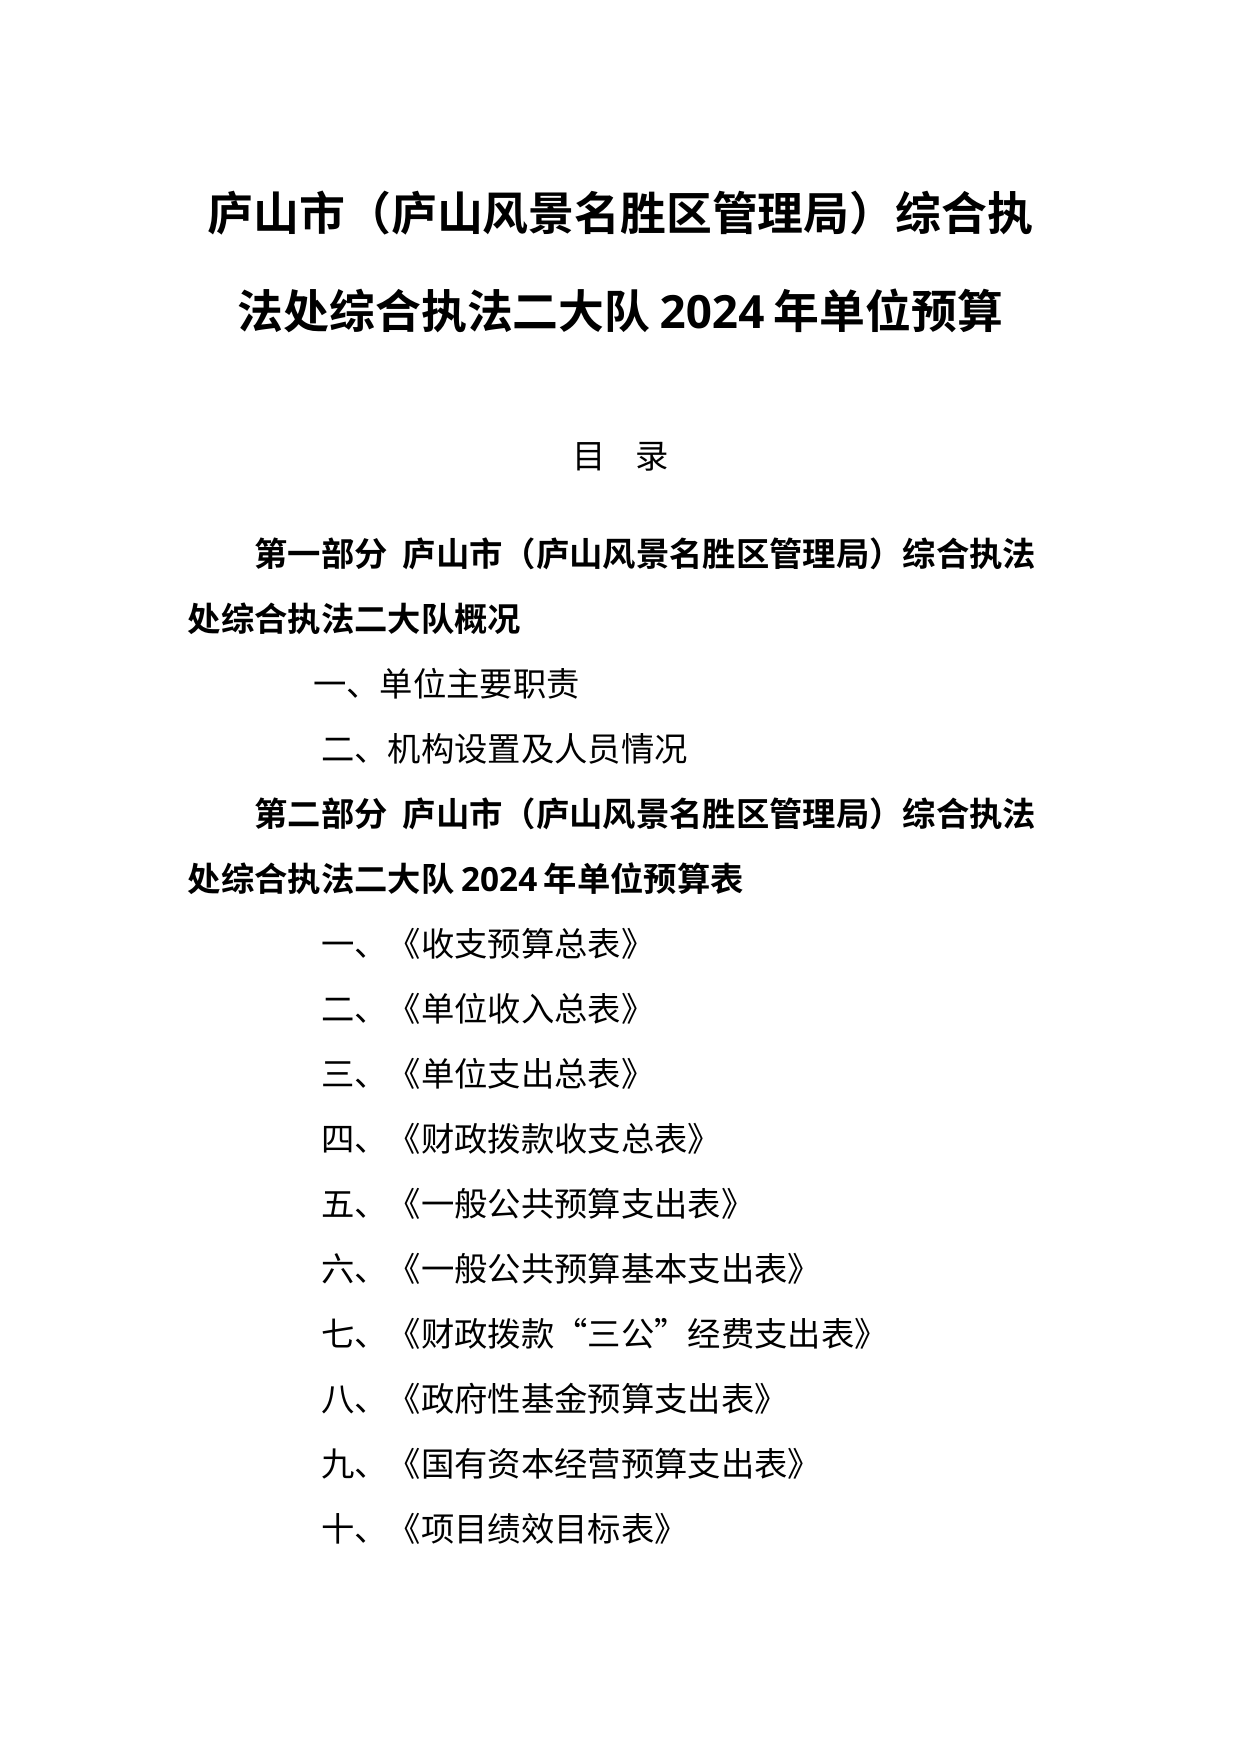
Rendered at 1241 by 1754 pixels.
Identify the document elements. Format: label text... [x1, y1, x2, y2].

text 二、《单位收入总表》 [187, 974, 1053, 1039]
text 二、机构设置及人员情况 [187, 714, 1053, 779]
text 第二部分 庐山市（庐山风景名胜区管理局）综合执法处综合执法二大队2024年单位预算表 [187, 779, 1053, 909]
text 一、《收支预算总表》 [187, 909, 1053, 974]
text 九、《国有资本经营预算支出表》 [187, 1429, 1053, 1494]
text 庐山市（庐山风景名胜区管理局）综合执法处综合执法二大队2024年单位预算 [187, 162, 1053, 357]
text 目 录 [187, 422, 1053, 487]
text 八、《政府性基金预算支出表》 [187, 1364, 1053, 1429]
text 六、《一般公共预算基本支出表》 [187, 1234, 1053, 1299]
text 十、《项目绩效目标表》 [187, 1494, 1053, 1559]
text 七、《财政拨款“三公”经费支出表》 [187, 1299, 1053, 1364]
text 一、单位主要职责 [187, 649, 1053, 714]
text 第一部分 庐山市（庐山风景名胜区管理局）综合执法处综合执法二大队概况 [187, 519, 1053, 649]
text 五、《一般公共预算支出表》 [187, 1169, 1053, 1234]
text 三、《单位支出总表》 [187, 1039, 1053, 1104]
text 四、《财政拨款收支总表》 [187, 1104, 1053, 1169]
